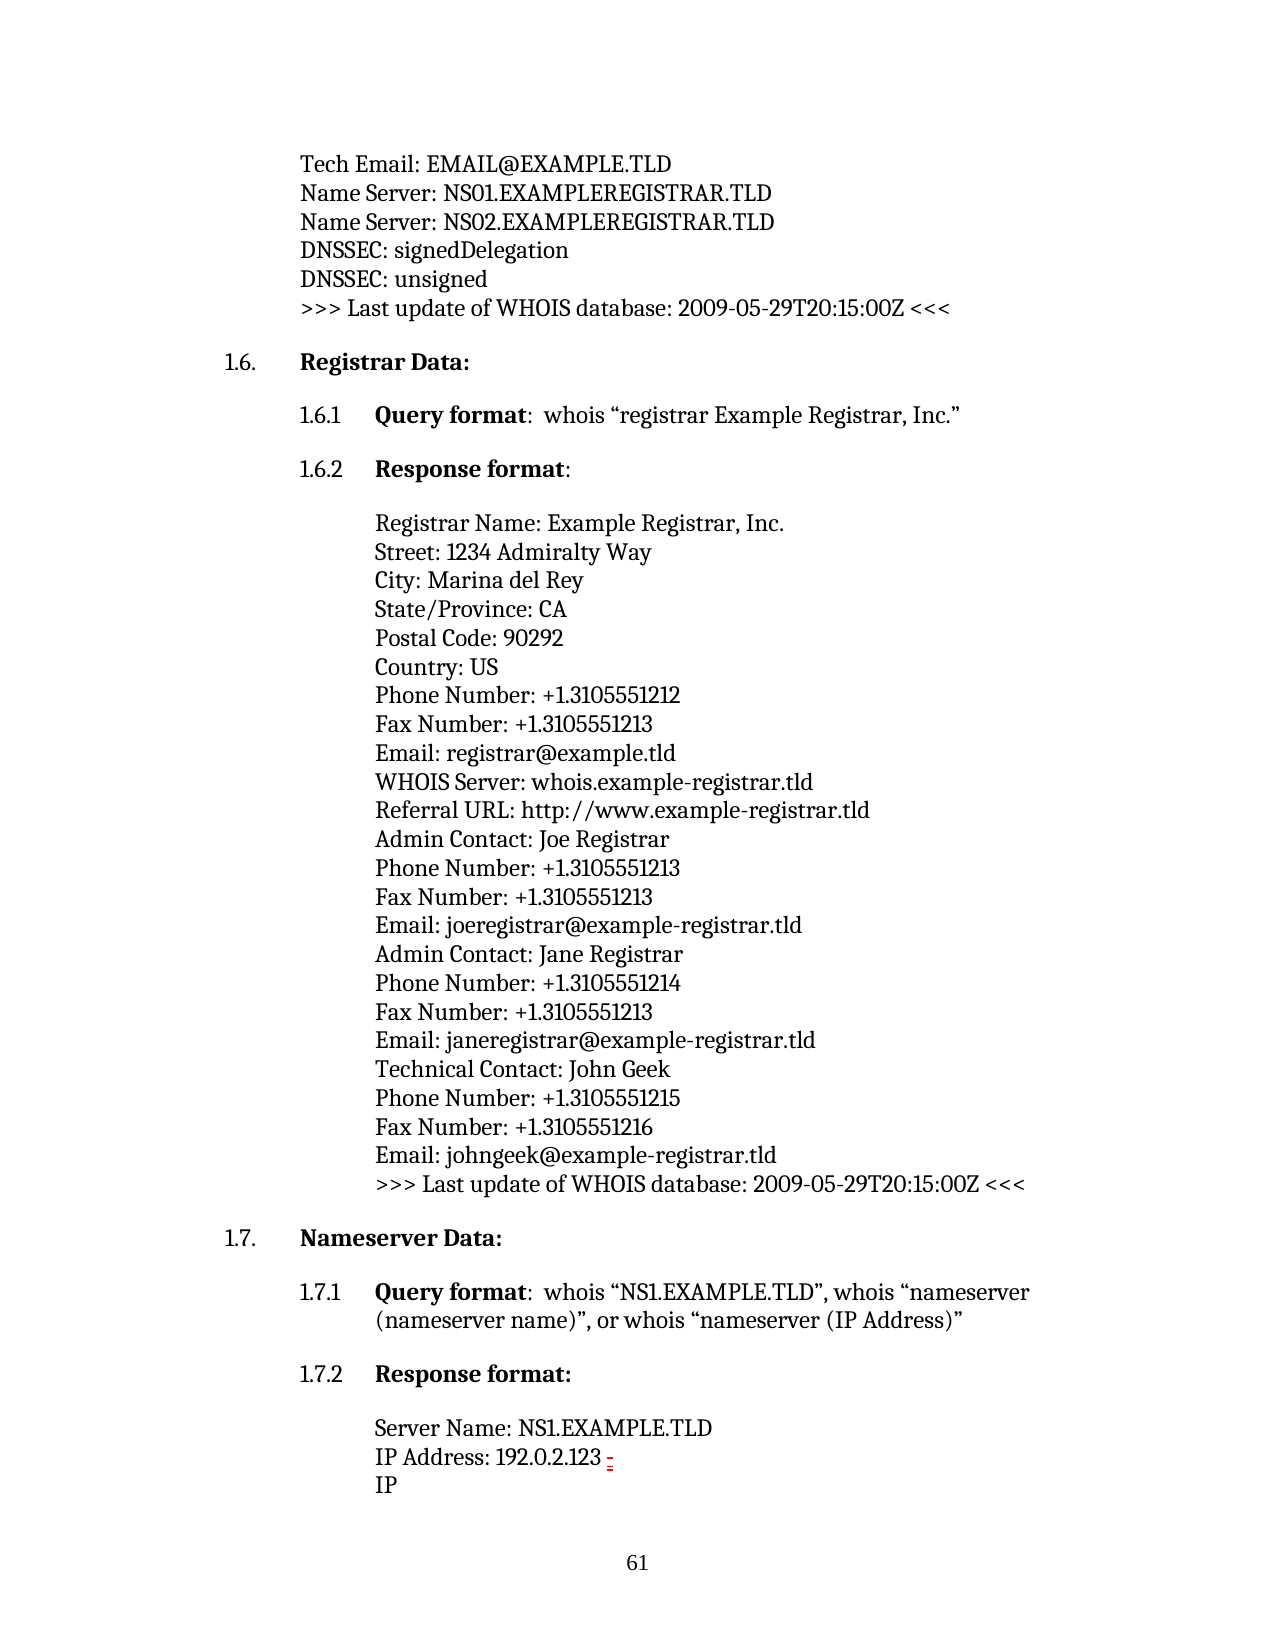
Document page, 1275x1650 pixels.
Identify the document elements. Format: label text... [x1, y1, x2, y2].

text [300, 150, 1125, 322]
text Query format: whois “registrar Example Registrar, Inc.” [300, 401, 1125, 430]
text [375, 1414, 1125, 1500]
text Response format: [300, 455, 1125, 484]
text Registrar Data: [225, 347, 1125, 376]
text Response format: [300, 1360, 1125, 1389]
text Nameserver Data: [225, 1224, 1125, 1252]
text Registrar Name: Example Registrar, Inc. Street: 1234 Admiralty Way City: Marina del Rey State/Province: CA Postal Code: 90292 Country: US Phone Number: +1.3105551212 Fax Number: +1.3105551213 Email: registrar@example.tld WHOIS Server: whois.example-registrar.tld Referral URL: http://www.example-registrar.tld Admin Contact: Joe Registrar Phone Number: +1.3105551213 Fax Number: +1.3105551213 Email: joeregistrar@example-registrar.tld Admin Contact: Jane Registrar Phone Number: +1.3105551214 Fax Number: +1.3105551213 Email: janeregistrar@example-registrar.tld Technical Contact: John Geek Phone Number: +1.3105551215 Fax Number: +1.3105551216 Email: johngeek@example-registrar.tld >>> Last update of WHOIS database: 2009-05-29T20:15:00Z <<< [375, 509, 1125, 1199]
text Query format: whois “NS1.EXAMPLE.TLD”, whois “nameserver (nameserver name)”, or whois “nameserver (IP Address)” [300, 1277, 1125, 1335]
